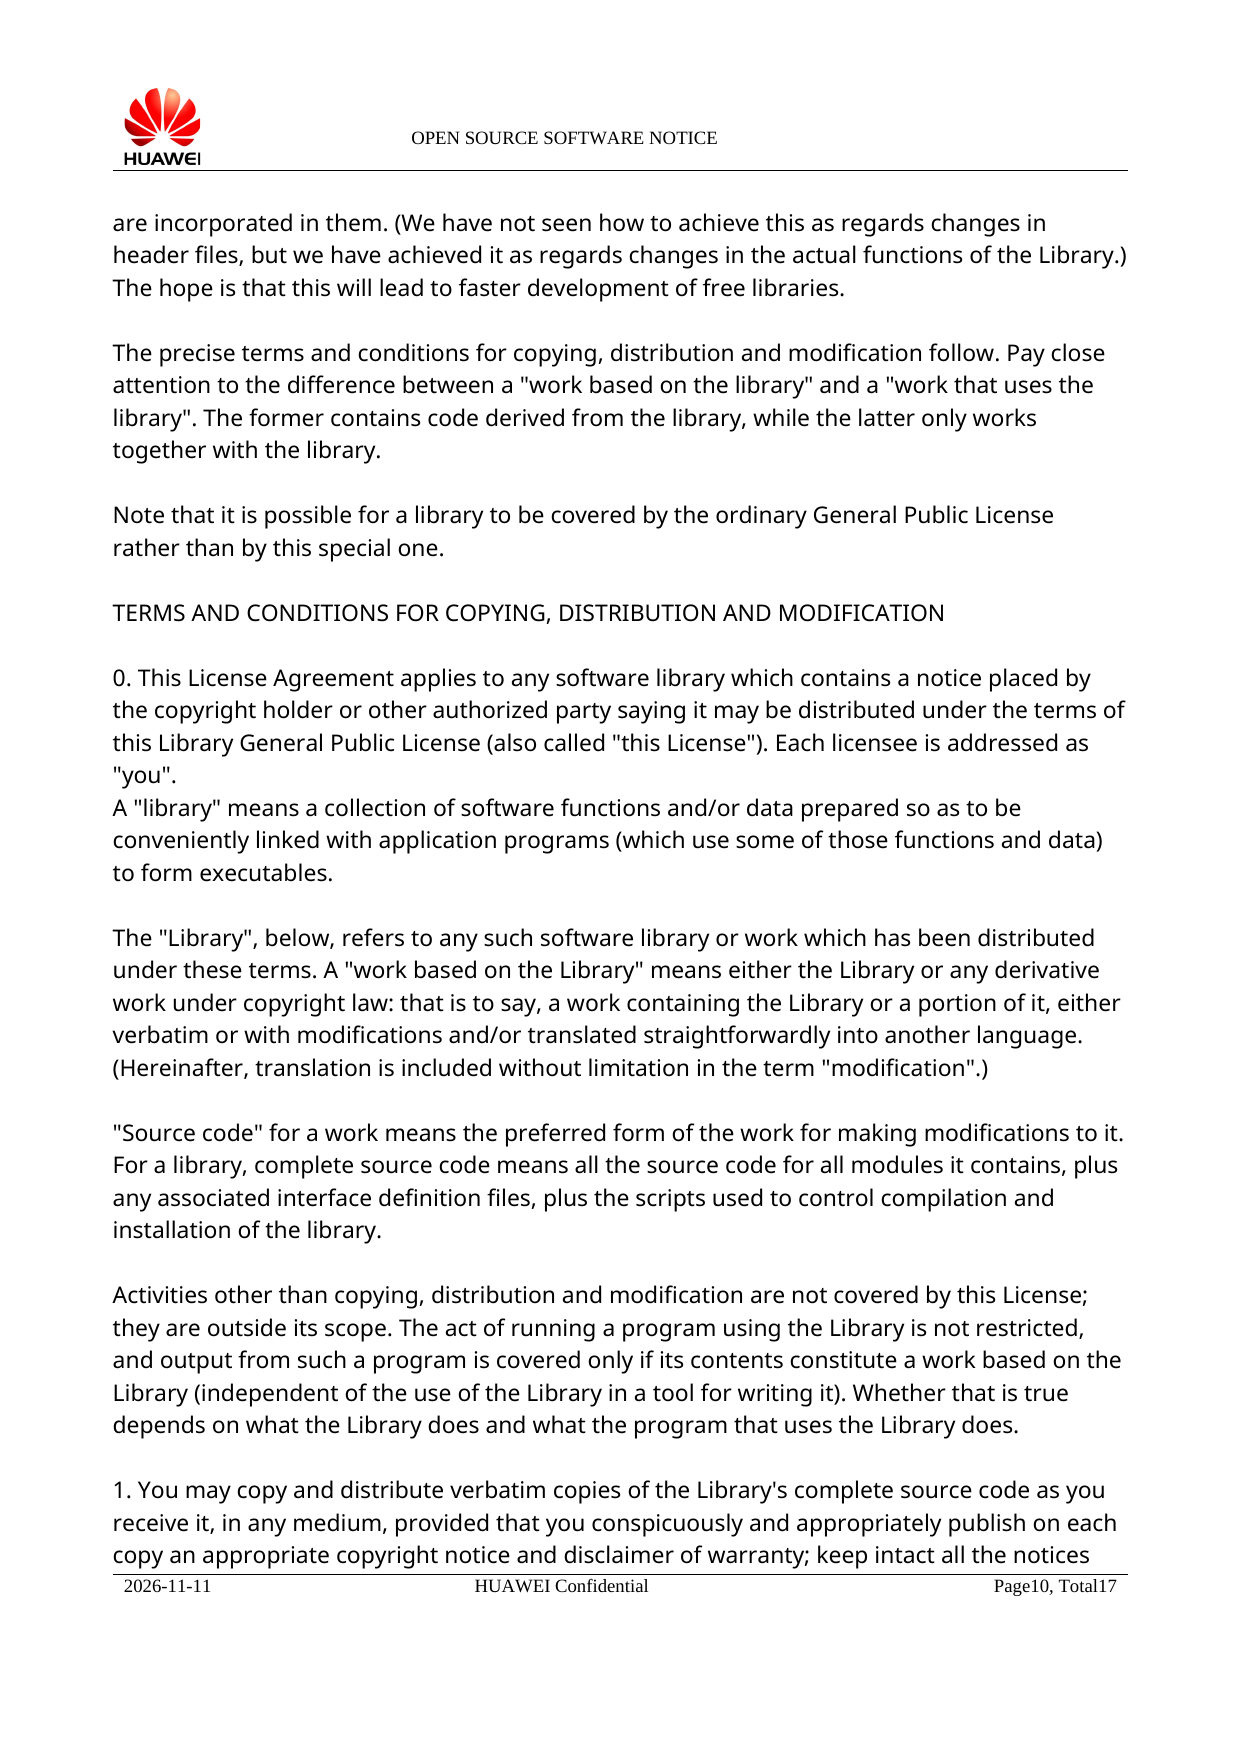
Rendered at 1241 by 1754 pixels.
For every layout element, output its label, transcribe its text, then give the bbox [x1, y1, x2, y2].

text A "library" means a collection of software functions and/or data prepared so as to be conveniently linked with application programs (which use some of those functions and data) to form executables. [112, 791, 1128, 889]
text TERMS AND CONDITIONS FOR COPYING, DISTRIBUTION AND MODIFICATION [112, 596, 1128, 629]
text The "Library", below, refers to any such software library or work which has been distributed under these terms. A "work based on the Library" means either the Library or any derivative work under copyright law: that is to say, a work containing the Library or a portion of it, either verbatim or with modifications and/or translated straightforwardly into another language. (Hereinafter, translation is included without limitation in the term "modification".) [112, 921, 1128, 1084]
text "Source code" for a work means the preferred form of the work for making modifications to it. For a library, complete source code means all the source code for all modules it contains, plus any associated interface definition files, plus the scripts used to control compilation and installation of the library. [112, 1116, 1128, 1246]
text Note that it is possible for a library to be covered by the ordinary General Public License rather than by this special one. [112, 499, 1128, 564]
text 0. This License Agreement applies to any software library which contains a notice placed by the copyright holder or other authorized party saying it may be distributed under the terms of this Library General Public License (also called "this License"). Each licensee is addressed as "you". [112, 661, 1128, 791]
text Activities other than copying, distribution and modification are not covered by this License; they are outside its scope. The act of running a program using the Library is not restricted, and output from such a program is covered only if its contents constitute a work based on the Library (independent of the use of the Library in a tool for writing it). Whether that is true depends on what the Library does and what the program that uses the Library does. [112, 1279, 1128, 1441]
text The precise terms and conditions for copying, distribution and modification follow. Pay close attention to the difference between a "work based on the library" and a "work that uses the library". The former contains code derived from the library, while the latter only works together with the library. [112, 336, 1128, 466]
picture [124, 88, 201, 165]
